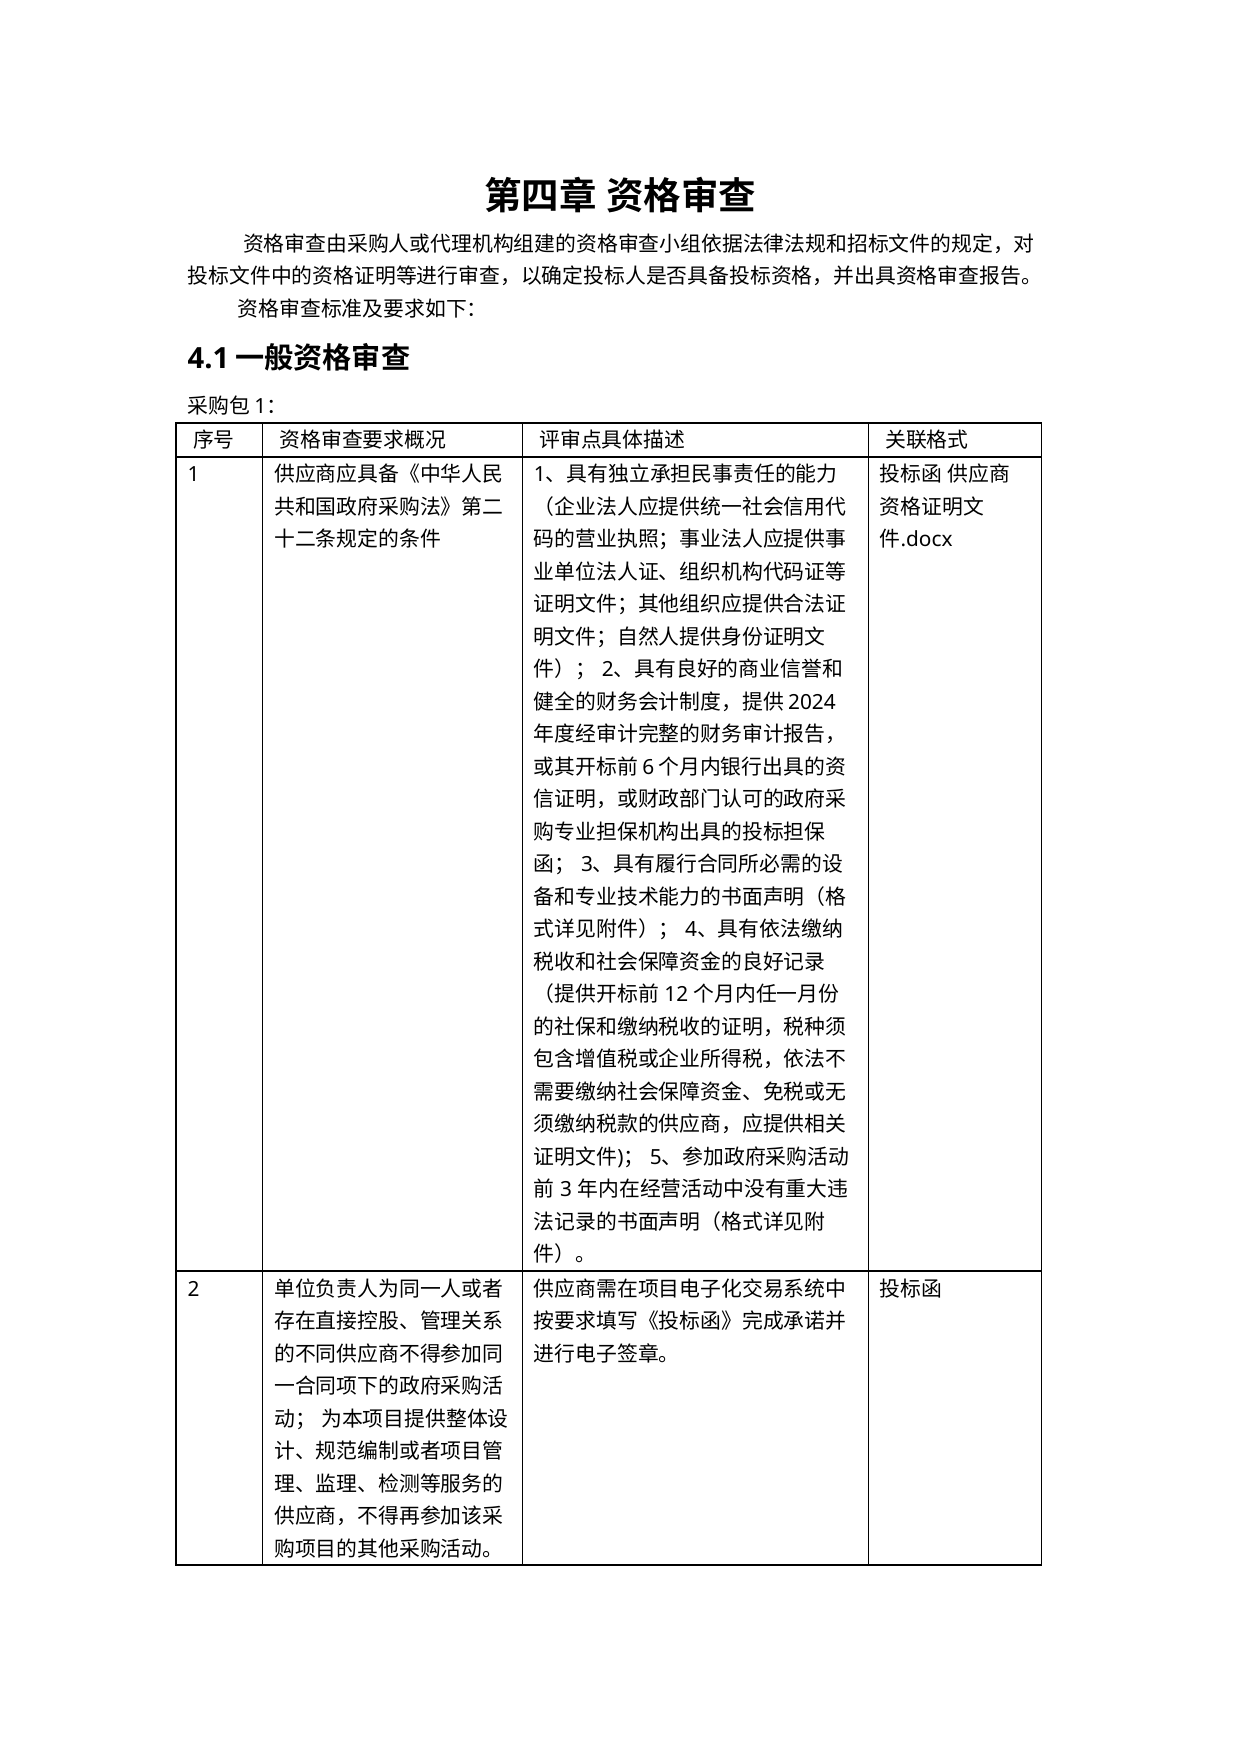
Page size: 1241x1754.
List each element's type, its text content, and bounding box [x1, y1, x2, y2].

table_header 序号 [177, 424, 262, 456]
text 4.1一般资格审查 [187, 324, 1053, 389]
table_cell 投标函 [869, 1272, 1041, 1564]
table_cell 供应商需在项目电子化交易系统中按要求填写《投标函》完成承诺并进行电子签章。 [523, 1272, 868, 1564]
table_cell 1、具有独立承担民事责任的能力（企业法人应提供统一社会信用代码的营业执照；事业法人应提供事业单位法人证、组织机构代码证等证明文件；其他组织应提供合法证明文件；自然人提供身份证明文件）； 2、具有良好的商业信誉和健全的财务会计制度，提供2024年度经审计完整的财务审计报告，或其开标前6个月内银行出具的资信证明，或财政部门认可的政府采购专业担保机构出具的投标担保函； 3、具有履行合同所必需的设备和专业技术能力的书面声明（格式详见附件）； 4、具有依法缴纳税收和社会保障资金的良好记录（提供开标前 12 个月内任一月份的社保和缴纳税收的证明，税种须包含增值税或企业所得税，依法不需要缴纳社会保障资金、免税或无须缴纳税款的供应商，应提供相关证明文件)； 5、参加政府采购活动前 3 年内在经营活动中没有重大违法记录的书面声明（格式详见附件）。 [523, 458, 868, 1270]
text 第四章 资格审查 [187, 162, 1053, 227]
table_cell 投标函 供应商资格证明文件.docx [869, 458, 1041, 1270]
text 资格审查标准及要求如下： [187, 292, 1053, 324]
table_header 资格审查要求概况 [263, 424, 522, 456]
table_cell 2 [177, 1272, 262, 1564]
table_header 评审点具体描述 [523, 424, 868, 456]
table_cell 1 [177, 458, 262, 1270]
table_cell 单位负责人为同一人或者存在直接控股、管理关系的不同供应商不得参加同一合同项下的政府采购活动； 为本项目提供整体设计、规范编制或者项目管理、监理、检测等服务的供应商，不得再参加该采购项目的其他采购活动。 [263, 1272, 522, 1564]
text 资格审查由采购人或代理机构组建的资格审查小组依据法律法规和招标文件的规定，对投标文件中的资格证明等进行审查，以确定投标人是否具备投标资格，并出具资格审查报告。 [187, 227, 1053, 292]
table_cell 供应商应具备《中华人民共和国政府采购法》第二十二条规定的条件 [263, 458, 522, 1270]
table_header 关联格式 [869, 424, 1041, 456]
text 采购包1： [187, 389, 1053, 422]
